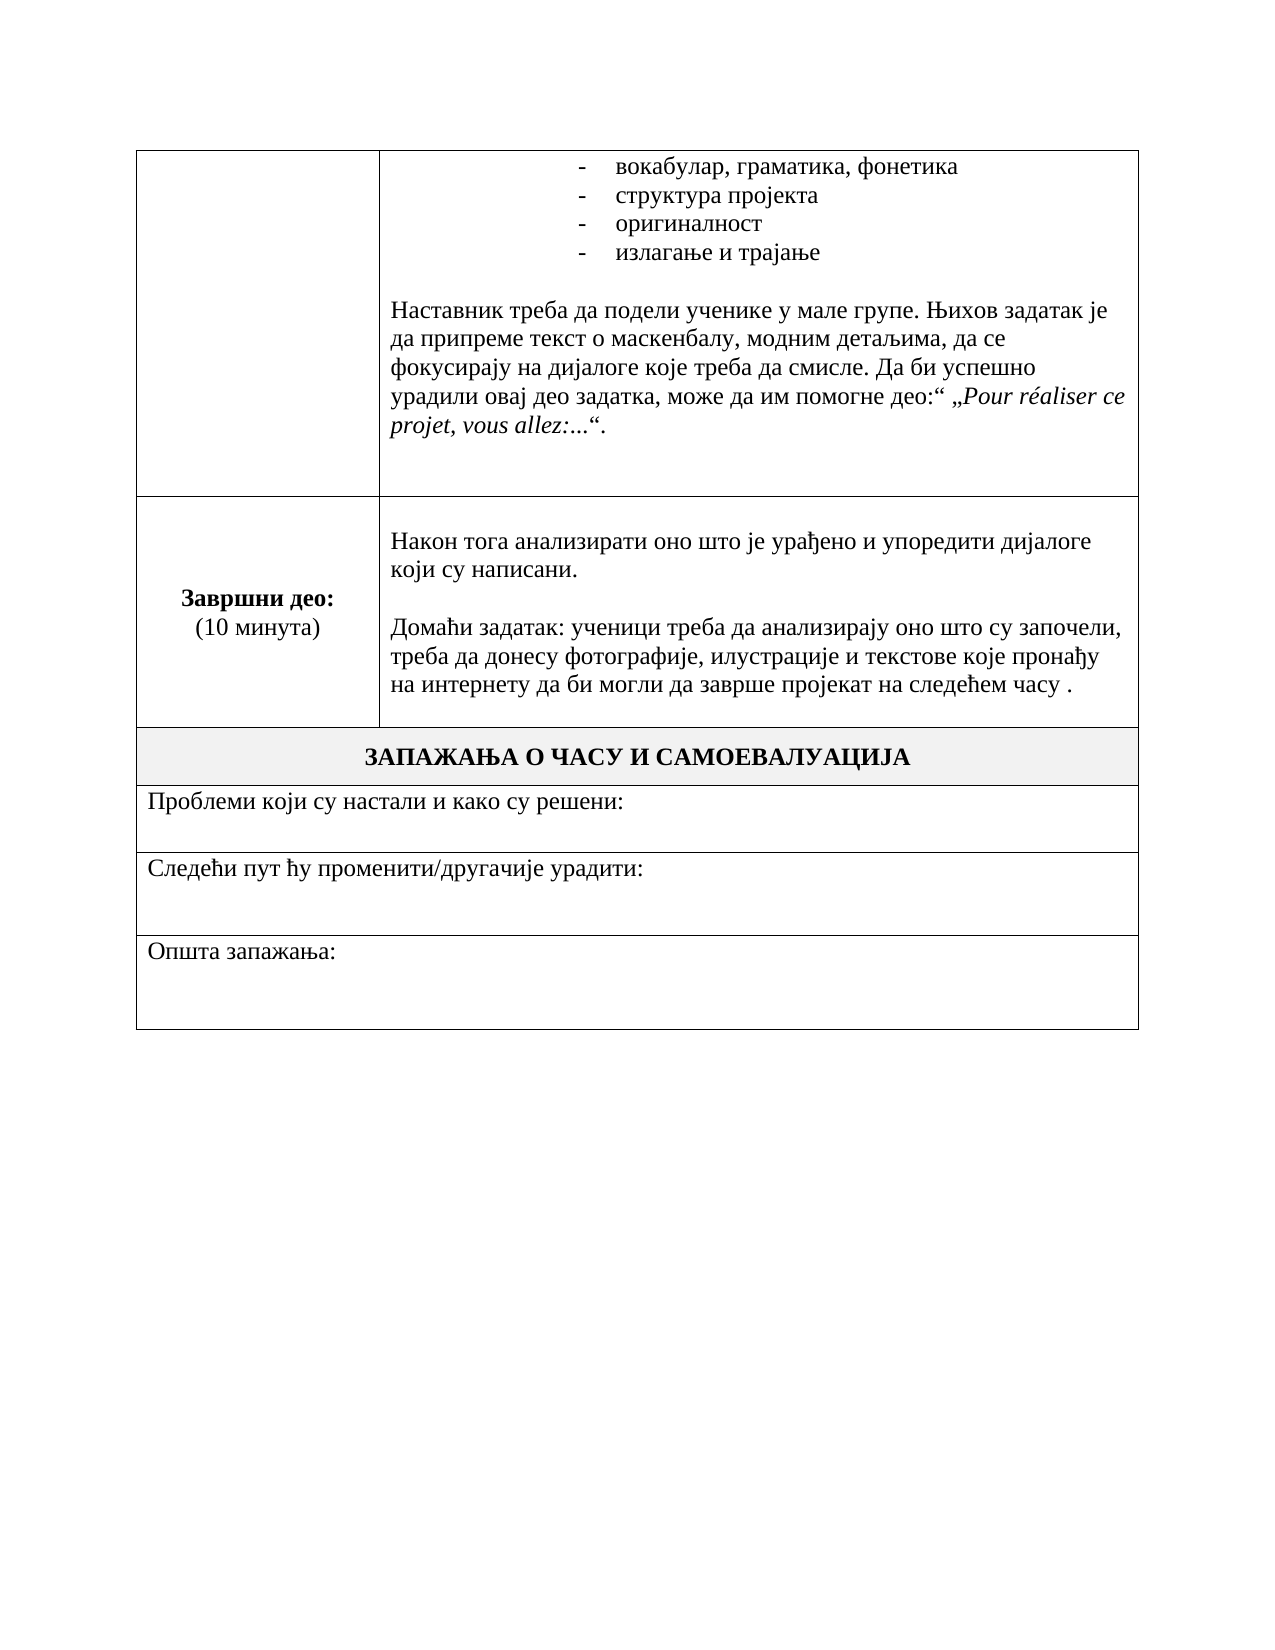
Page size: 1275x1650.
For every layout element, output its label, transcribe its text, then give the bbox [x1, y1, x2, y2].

table_cell Општа запажања: [137, 936, 1138, 1029]
table_cell Следећи пут ћу променити/другачије урадити: [137, 853, 1138, 935]
table_cell Проблеми који су настали и како су решени: [137, 786, 1138, 852]
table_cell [137, 151, 379, 496]
table_cell ЗАПАЖАЊА О ЧАСУ И САМОЕВАЛУАЦИЈА [137, 728, 1138, 785]
table_cell Након тога анализирати оно што је урађено и упоредити дијалоге који су написани. Домаћи задатак: ученици треба да анализирају оно што су започели, треба да донесу фотографије, илустрације и текстове које пронађу на интернету да би могли да заврше пројекат на следећем часу . [380, 497, 1138, 727]
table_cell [380, 151, 1138, 496]
table_cell Завршни део: (10 минута) [137, 497, 379, 727]
